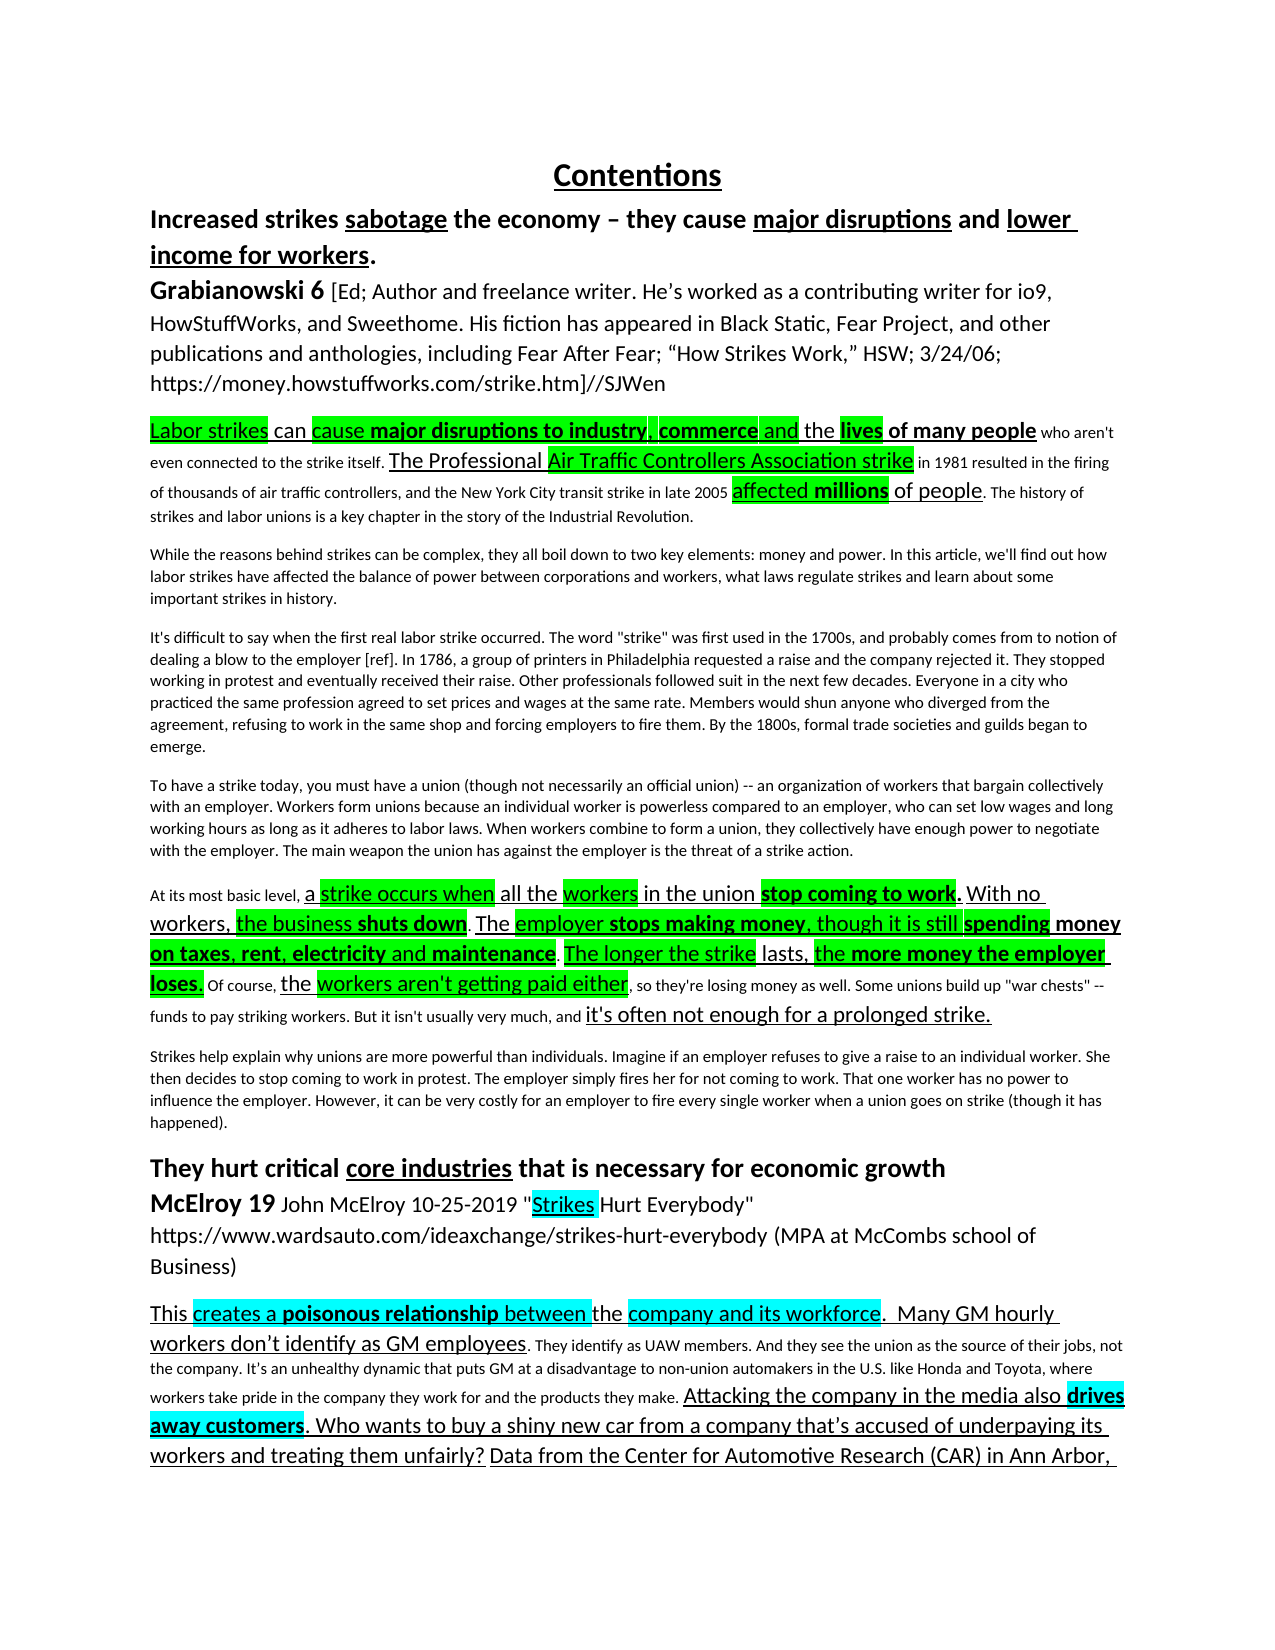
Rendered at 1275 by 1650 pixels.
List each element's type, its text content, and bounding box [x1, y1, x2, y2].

subtitle They hurt critical core industries that is necessary for economic growth [150, 1151, 1125, 1184]
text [150, 1299, 1125, 1469]
text Labor strikes can cause major disruptions to industry, commerce and the lives of many people who aren't even connected to the strike itself. The Professional Air Traffic Controllers Association strike in 1981 resulted in the firing of thousands of air traffic controllers, and the New York City transit strike in late 2005 affected millions of people. The history of strikes and labor unions is a key chapter in the story of the Industrial Revolution. [150, 416, 1125, 526]
text To have a strike today, you must have a union (though not necessarily an official union) -- an organization of workers that bargain collectively with an employer. Workers form unions because an individual worker is powerless compared to an employer, who can set low wages and long working hours as long as it adheres to labor laws. When workers combine to form a union, they collectively have enough power to negotiate with the employer. The main weapon the union has against the employer is the threat of a strike action. [150, 775, 1125, 861]
subtitle Contentions [150, 154, 1125, 195]
text Strikes help explain why unions are more powerful than individuals. Imagine if an employer refuses to give a raise to an individual worker. She then decides to stop coming to work in protest. The employer simply fires her for not coming to work. That one worker has no power to influence the employer. However, it can be very costly for an employer to fire every single worker when a union goes on strike (though it has happened). [150, 1047, 1125, 1133]
subtitle Increased strikes sabotage the economy – they cause major disruptions and lower income for workers. [150, 202, 1125, 271]
text It's difficult to say when the first real labor strike occurred. The word "strike" was first used in the 1700s, and probably comes from to notion of dealing a blow to the employer [ref]. In 1786, a group of printers in Philadelphia requested a raise and the company rejected it. They stopped working in protest and eventually received their raise. Other professionals followed suit in the next few decades. Everyone in a city who practiced the same profession agreed to set prices and wages at the same rate. Members would shun anyone who diverged from the agreement, refusing to work in the same shop and forcing employers to fire them. By the 1800s, formal trade societies and guilds began to emerge. [150, 627, 1125, 757]
text McElroy 19 John McElroy 10-25-2019 "Strikes Hurt Everybody" https://www.wardsauto.com/ideaxchange/strikes-hurt-everybody (MPA at McCombs school of Business) [150, 1186, 1125, 1280]
text At its most basic level, a strike occurs when all the workers in the union stop coming to work. With no workers, the business shuts down. The employer stops making money, though it is still spending money on taxes, rent, electricity and maintenance. The longer the strike lasts, the more money the employer loses. Of course, the workers aren't getting paid either, so they're losing money as well. Some unions build up "war chests" -- funds to pay striking workers. But it isn't usually very much, and it's often not enough for a prolonged strike. [150, 879, 1125, 1028]
text Grabianowski 6 [Ed; Author and freelance writer. He’s worked as a contributing writer for io9, HowStuffWorks, and Sweethome. His fiction has appeared in Black Static, Fear Project, and other publications and anthologies, including Fear After Fear; “How Strikes Work,” HSW; 3/24/06; https://money.howstuffworks.com/strike.htm]//SJWen [150, 273, 1125, 397]
text While the reasons behind strikes can be complex, they all boil down to two key elements: money and power. In this article, we'll find out how labor strikes have affected the balance of power between corporations and workers, what laws regulate strikes and learn about some important strikes in history. [150, 544, 1125, 609]
